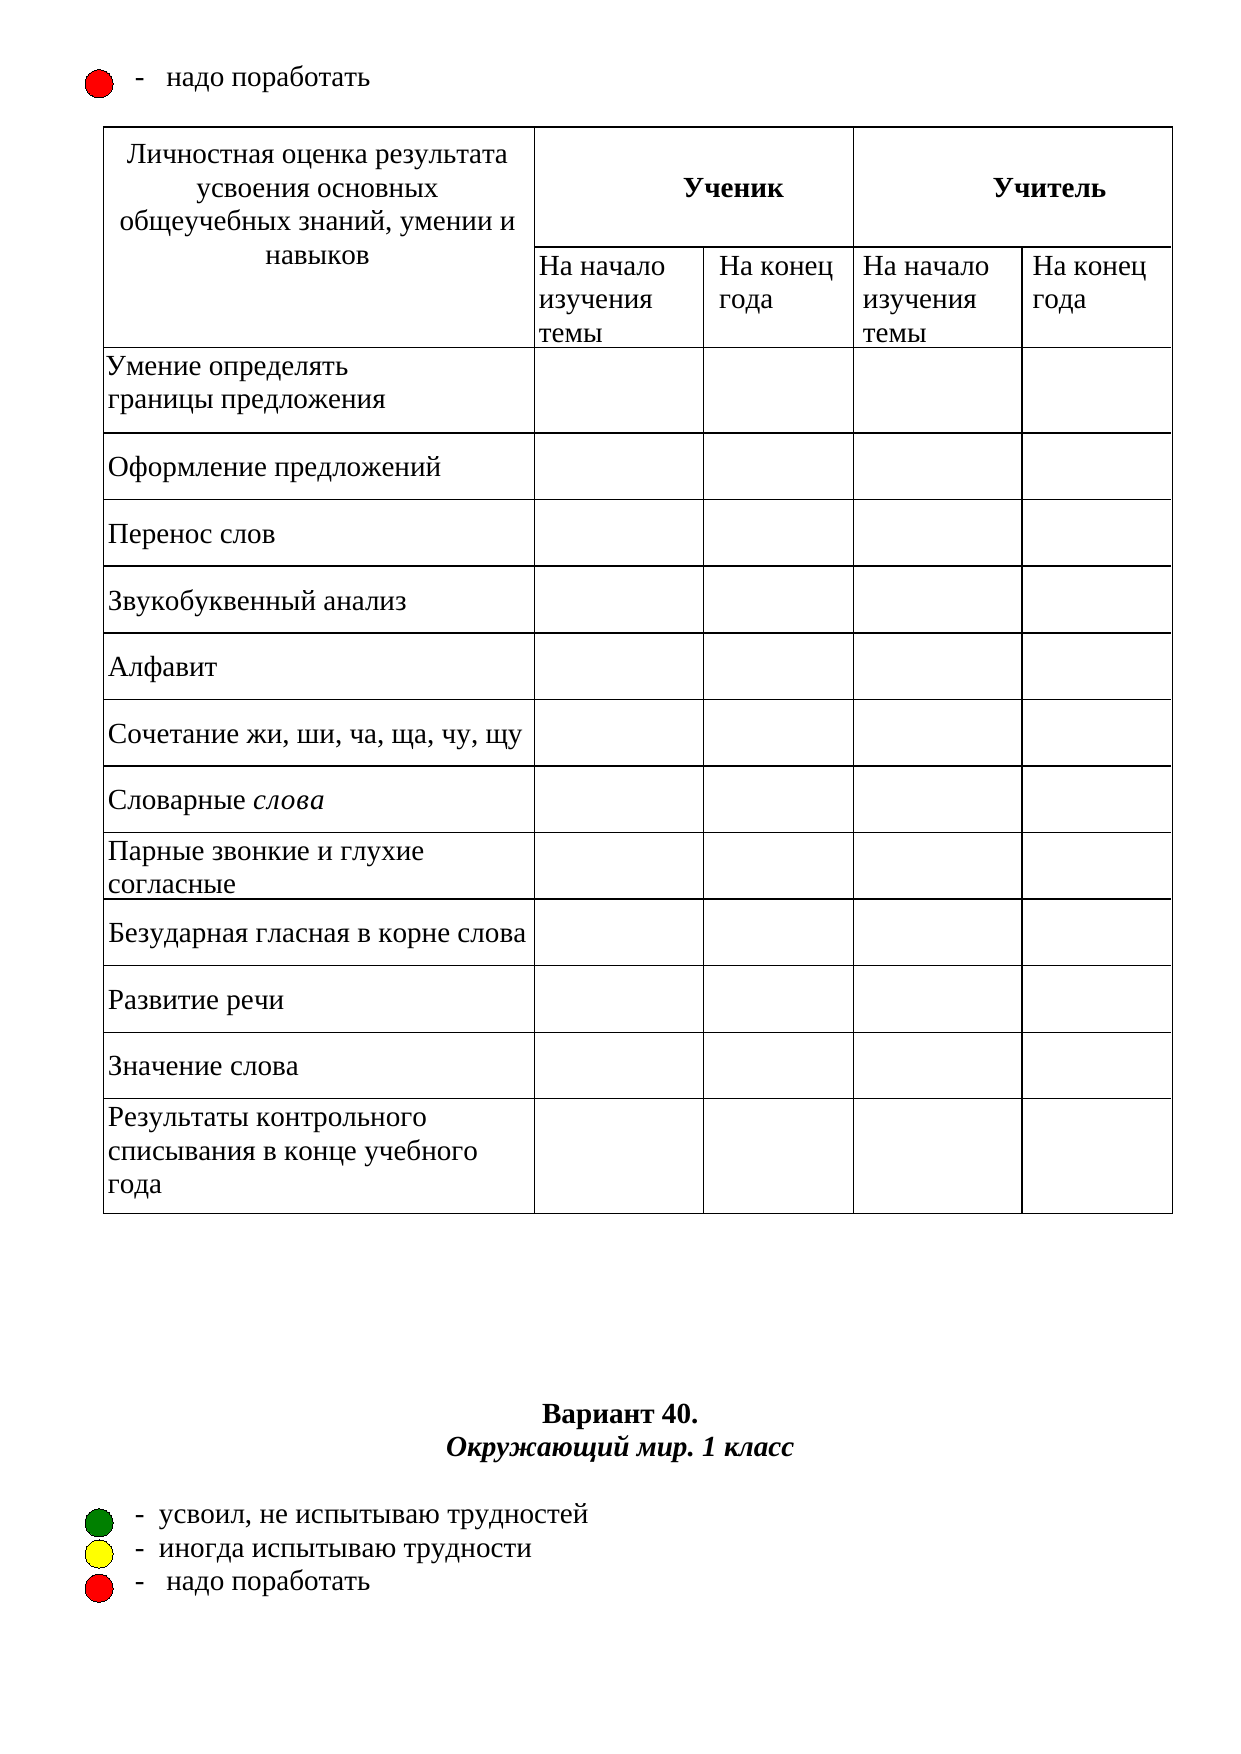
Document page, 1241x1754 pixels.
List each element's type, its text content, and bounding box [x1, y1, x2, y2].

table_cell [854, 567, 1021, 632]
table_cell На начало изучения темы [535, 248, 703, 346]
table_cell [704, 900, 853, 964]
table_cell [535, 434, 703, 499]
table_cell На конец года [704, 248, 853, 346]
table_cell [1023, 1098, 1172, 1213]
table_cell [854, 833, 1021, 898]
table_cell Развитие речи [104, 966, 534, 1031]
table_cell [1023, 765, 1172, 832]
table_cell [1023, 898, 1172, 964]
table_cell [704, 966, 853, 1031]
table_cell [535, 348, 703, 432]
table_cell [854, 634, 1021, 699]
table_cell Результаты контрольного списывания в конце учебного года годагода [104, 1099, 534, 1213]
table_cell [704, 1099, 853, 1213]
table_cell Перенос слов [104, 500, 534, 565]
table_cell [704, 348, 853, 432]
table_cell [535, 966, 703, 1031]
table_cell [1023, 832, 1172, 898]
table_cell Звукобуквенный анализ [104, 567, 534, 632]
table_cell [854, 700, 1021, 765]
text Окружающий мир. 1 класс [59, 1429, 1181, 1463]
table_header Учитель [854, 128, 1172, 246]
table_cell [704, 434, 853, 499]
text - надо поработать [134, 59, 1181, 93]
table_cell [535, 900, 703, 964]
table_cell [704, 1033, 853, 1097]
table_cell [1023, 499, 1172, 565]
table_cell [1023, 432, 1172, 499]
text Вариант 40. [59, 1396, 1181, 1429]
table_cell [535, 634, 703, 699]
table_cell [535, 700, 703, 765]
table_cell [854, 1033, 1021, 1097]
table_cell На конец года [1023, 246, 1172, 346]
table_cell [535, 767, 703, 832]
text - иногда испытываю трудности [134, 1530, 1181, 1563]
table_cell [1023, 565, 1172, 632]
table_cell [854, 900, 1021, 964]
table_cell [704, 634, 853, 699]
table_cell [704, 500, 853, 565]
table_cell [1023, 965, 1172, 1031]
table_cell Значение слова [104, 1033, 534, 1097]
table_cell [535, 1033, 703, 1097]
table_cell [1023, 1031, 1172, 1097]
table_cell [854, 1099, 1021, 1213]
table_cell Умение определять границы предложения пппредложений [104, 348, 534, 432]
table_cell [535, 500, 703, 565]
table_cell [535, 1099, 703, 1213]
table_cell Словарные слова [104, 767, 534, 832]
text - надо поработать [134, 1563, 1181, 1597]
table_header Ученик [535, 128, 853, 246]
table_cell Алфавит [104, 634, 534, 699]
table_cell Оформление предложений [104, 434, 534, 499]
table_cell [704, 767, 853, 832]
table_cell [1023, 699, 1172, 765]
table_cell [704, 833, 853, 898]
text - усвоил, не испытываю трудностей [134, 1496, 1181, 1530]
table_cell [1023, 632, 1172, 699]
table_cell Безударная гласная в корне слова [104, 900, 534, 964]
table_cell Сочетание жи, ши, ча, ща, чу, щу [104, 700, 534, 765]
table_cell [535, 833, 703, 898]
table_cell [854, 434, 1021, 499]
table_cell [854, 500, 1021, 565]
table_cell [1023, 346, 1172, 432]
table_header Личностная оценка результата усвоения основных общеучебных знаний, умении и навыков [104, 128, 534, 346]
table_cell На начало изучения темы [854, 248, 1021, 346]
table_cell [535, 567, 703, 632]
table_cell [854, 348, 1021, 432]
table_cell Парные звонкие и глухие согласные [104, 833, 534, 898]
table_cell [854, 966, 1021, 1031]
table_cell [704, 700, 853, 765]
table_cell [854, 767, 1021, 832]
table_cell [704, 567, 853, 632]
